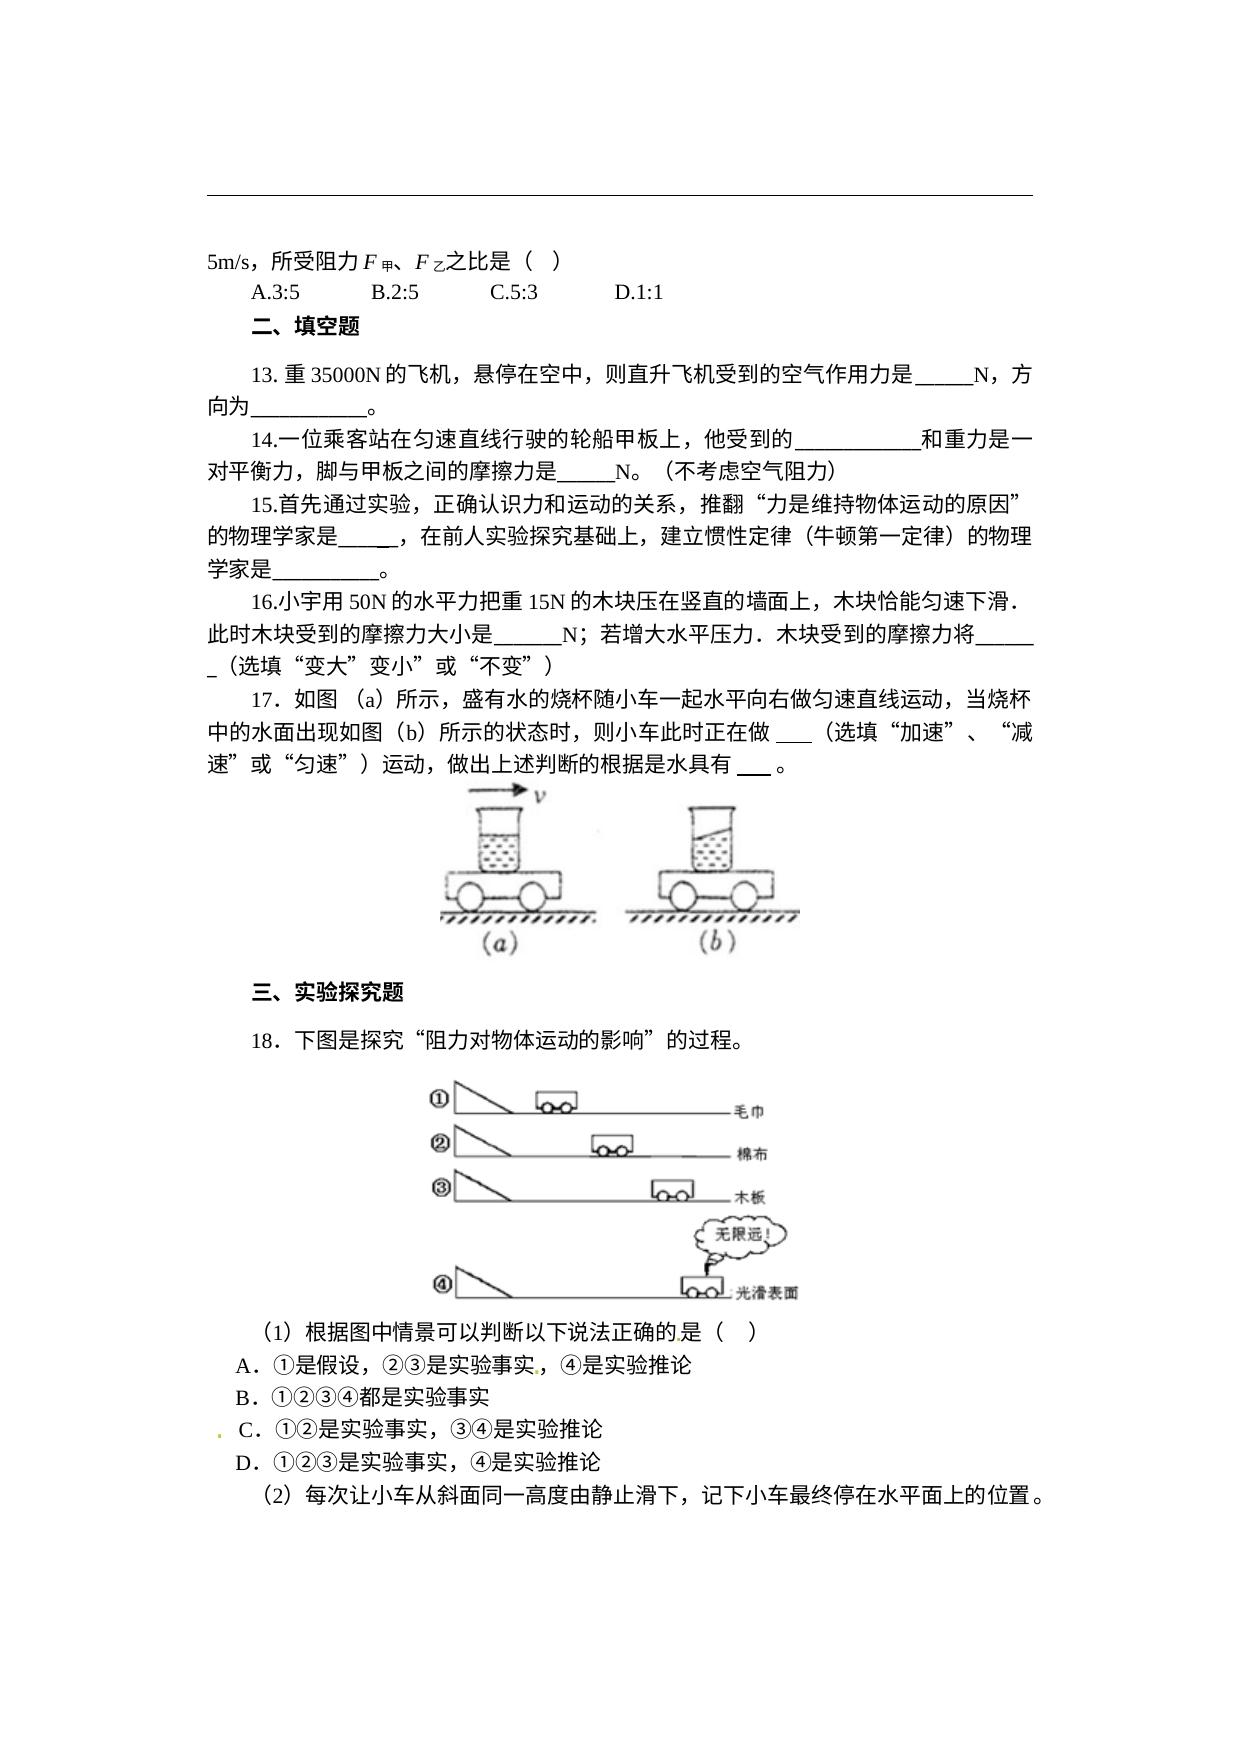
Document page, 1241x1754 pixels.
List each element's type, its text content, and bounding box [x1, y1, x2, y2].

text C．①②是实验事实，③④是实验推论 [207, 1412, 1033, 1445]
picture [398, 1055, 842, 1309]
subtitle 二、填空题 [207, 308, 1033, 341]
text 13. 重35000N的飞机，悬停在空中，则直升飞机受到的空气作用力是______N，方向为____________。 [207, 357, 1033, 422]
text A.3:5 B.2:5 C.5:3 D.1:1 [251, 276, 1033, 308]
text 14.一位乘客站在匀速直线行驶的轮船甲板上，他受到的_____________和重力是一对平衡力，脚与甲板之间的摩擦力是______N。（不考虑空气阻力） [207, 422, 1033, 487]
picture [440, 779, 800, 961]
text 18．下图是探究“阻力对物体运动的影响”的过程。 [207, 1022, 1033, 1055]
text B．①②③④都是实验事实 [207, 1380, 1033, 1412]
text 16.小宇用50N的水平力把重15N的木块压在竖直的墙面上，木块恰能匀速下滑．此时木块受到的摩擦力大小是_______N；若增大水平压力．木块受到的摩擦力将_______（选填“变大”变小”或“不变”） [207, 584, 1033, 682]
text 15.首先通过实验，正确认识力和运动的关系，推翻“力是维持物体运动的原因”的物理学家是____ _，在前人实验探究基础上，建立惯性定律（牛顿第一定律）的物理学家是___________。 [207, 487, 1033, 584]
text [207, 1477, 1033, 1510]
text D．①②③是实验事实，④是实验推论 [207, 1445, 1033, 1477]
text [207, 243, 1033, 276]
text 17．如图 （a）所示，盛有水的烧杯随小车一起水平向右做匀速直线运动，当烧杯中的水面出现如图（b）所示的状态时，则小车此时正在做 （选填“加速”、“减速”或“匀速”）运动，做出上述判断的根据是水具有 。 [207, 682, 1033, 779]
subtitle 三、实验探究题 [207, 974, 1033, 1007]
text A．①是假设，②③是实验事实，④是实验推论 [207, 1347, 1033, 1380]
text （1）根据图中情景可以判断以下说法正确的是（ ） [251, 1315, 1033, 1347]
